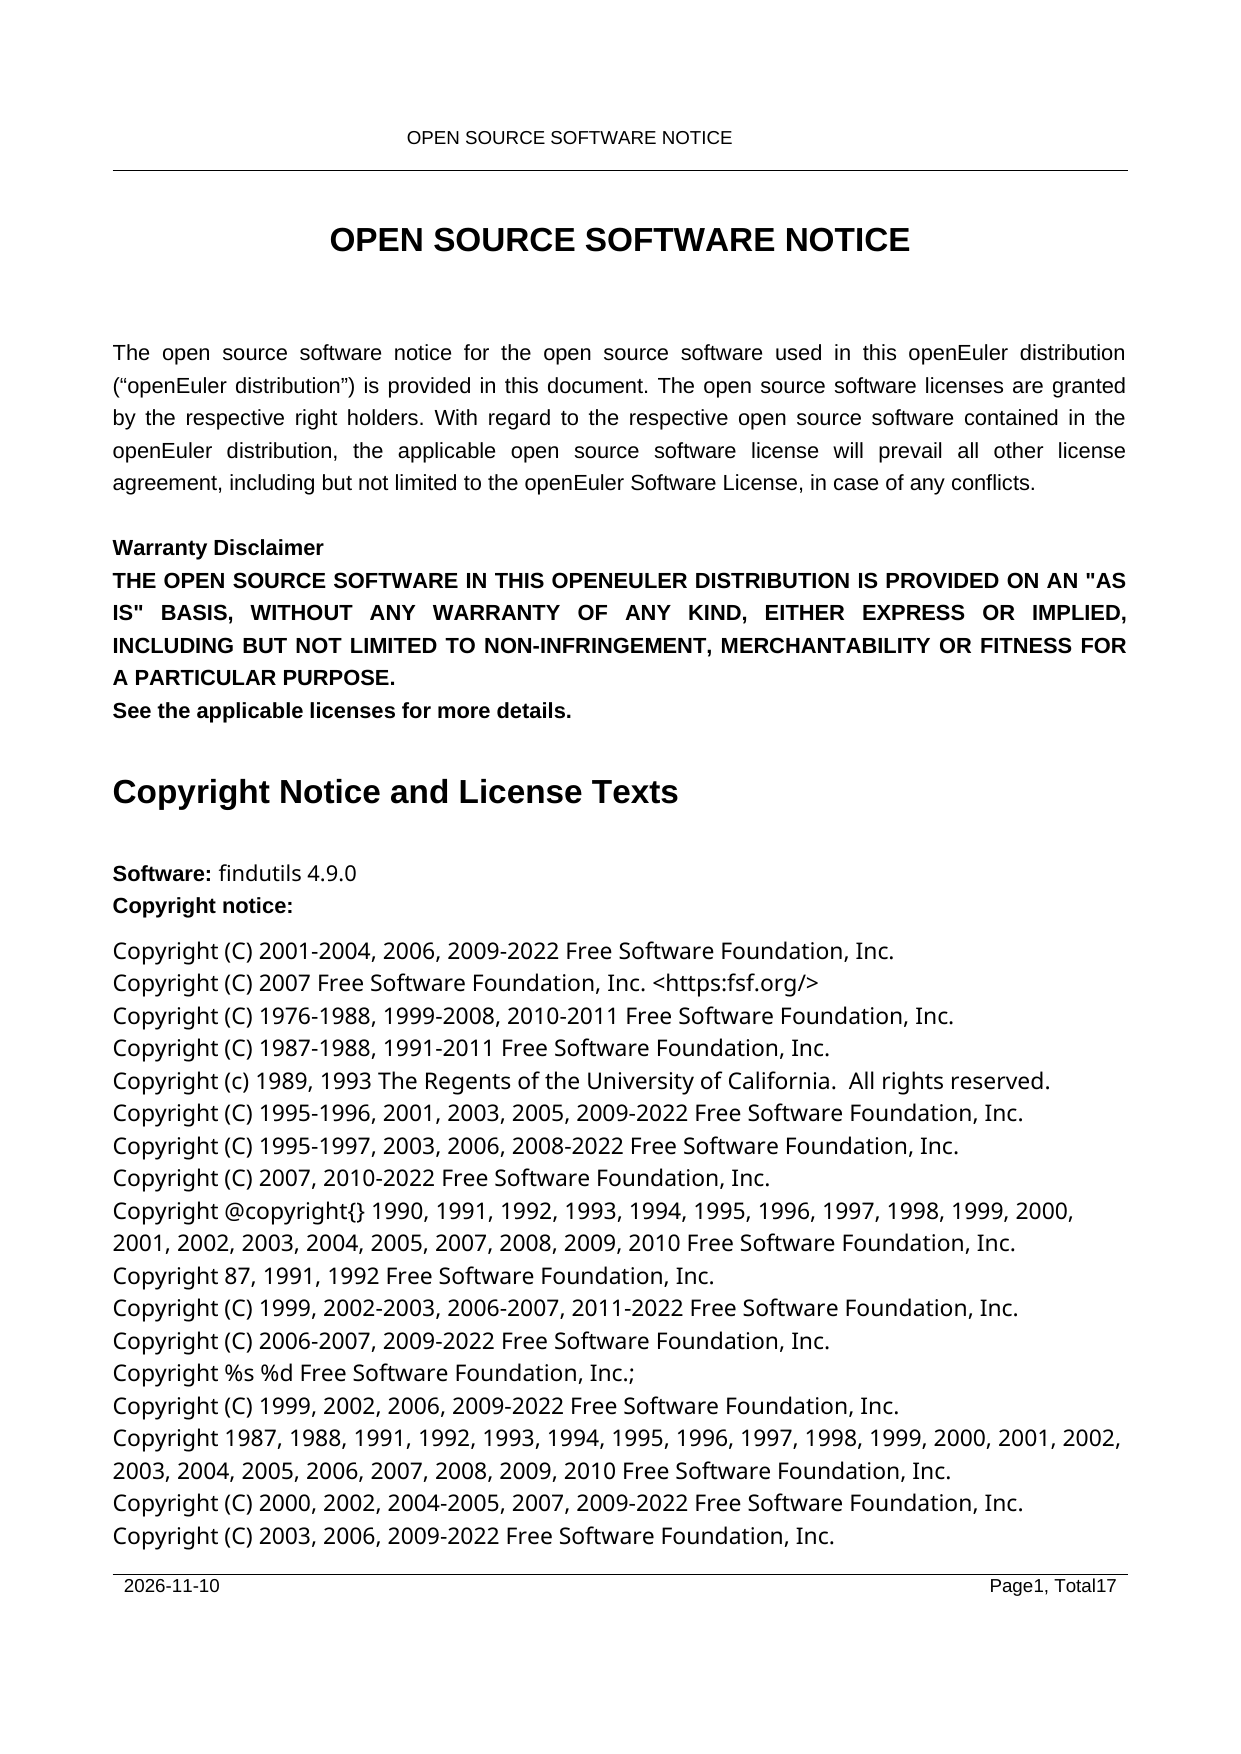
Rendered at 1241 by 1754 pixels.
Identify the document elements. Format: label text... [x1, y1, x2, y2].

title Software: findutils 4.9.0 [112, 856, 1128, 889]
text Copyright notice: [112, 889, 1128, 921]
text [112, 934, 1128, 1551]
text The open source software notice for the open source software used in this openEuler distribution (“openEuler distribution”) is provided in this document. The open source software licenses are granted by the respective right holders. With regard to the respective open source software contained in the openEuler distribution, the applicable open source software license will prevail all other license agreement, including but not limited to the openEuler Software License, in case of any conflicts. [112, 336, 1128, 499]
text THE OPEN SOURCE SOFTWARE IN THIS OPENEULER DISTRIBUTION IS PROVIDED ON AN "AS IS" BASIS, WITHOUT ANY WARRANTY OF ANY KIND, EITHER EXPRESS OR IMPLIED, INCLUDING BUT NOT LIMITED TO NON-INFRINGEMENT, MERCHANTABILITY OR FITNESS FOR A PARTICULAR PURPOSE. See the applicable licenses for more details. [112, 564, 1128, 726]
text Warranty Disclaimer [112, 531, 1128, 564]
text OPEN SOURCE SOFTWARE NOTICE [112, 206, 1128, 271]
text Copyright Notice and License Texts [112, 759, 1128, 824]
